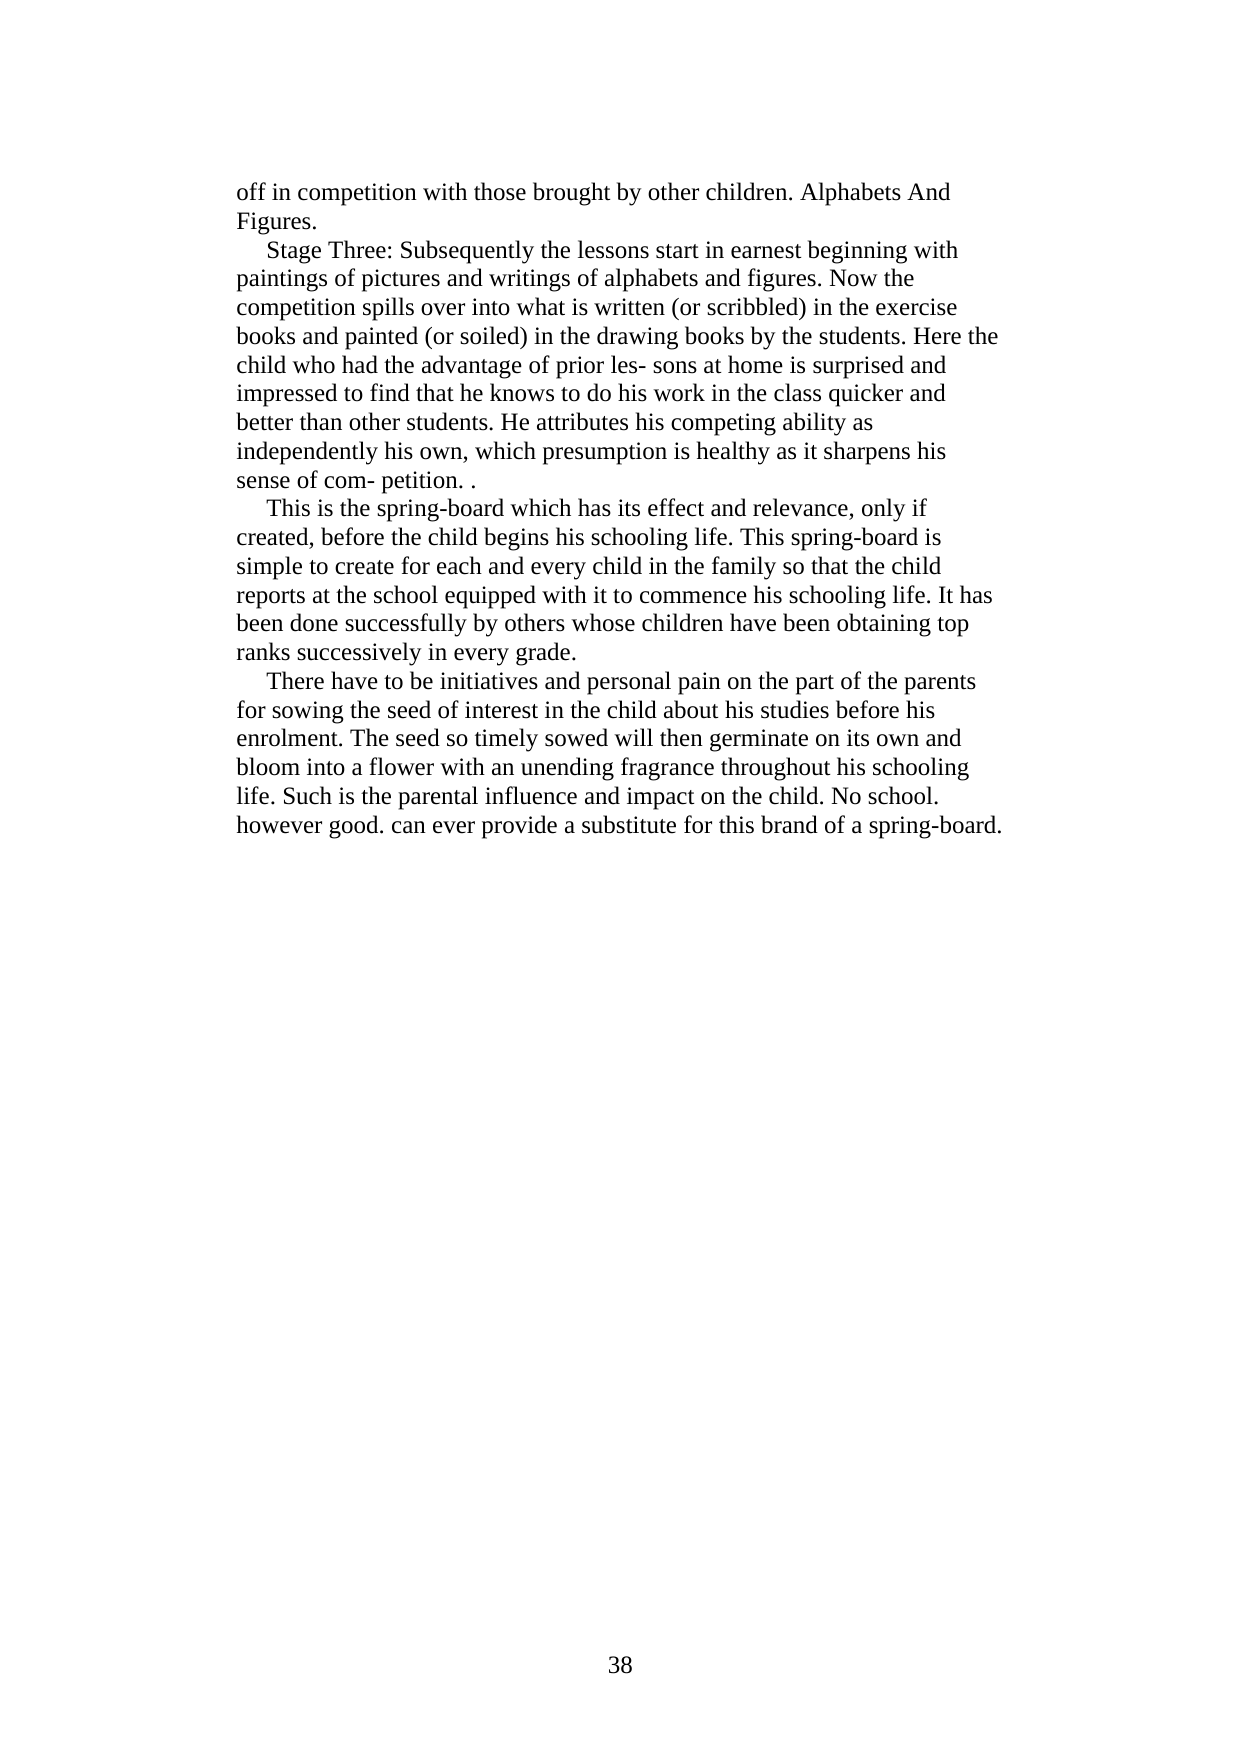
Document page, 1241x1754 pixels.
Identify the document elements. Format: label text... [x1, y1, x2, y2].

text This is the spring-board which has its effect and relevance, only if created, before the child begins his schooling life. This spring-board is simple to create for each and every child in the family so that the child reports at the school equipped with it to commence his schooling life. It has been done successfully by others whose children have been obtaining top ranks successively in every grade. [236, 493, 1004, 666]
text Stage Three: Subsequently the lessons start in earnest beginning with paintings of pictures and writings of alphabets and figures. Now the competition spills over into what is written (or scribbled) in the exercise books and painted (or soiled) in the drawing books by the students. Here the child who had the advantage of prior les- sons at home is surprised and impressed to find that he knows to do his work in the class quicker and better than other students. He attributes his competing ability as independently his own, which presumption is healthy as it sharpens his sense of com- petition. . [236, 235, 1004, 493]
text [236, 177, 1004, 235]
text There have to be initiatives and personal pain on the part of the parents for sowing the seed of interest in the child about his studies before his enrolment. The seed so timely sowed will then germinate on its own and bloom into a flower with an unending fragrance throughout his schooling life. Such is the parental influence and impact on the child. No school. however good. can ever provide a substitute for this brand of a spring-board. [236, 666, 1004, 838]
